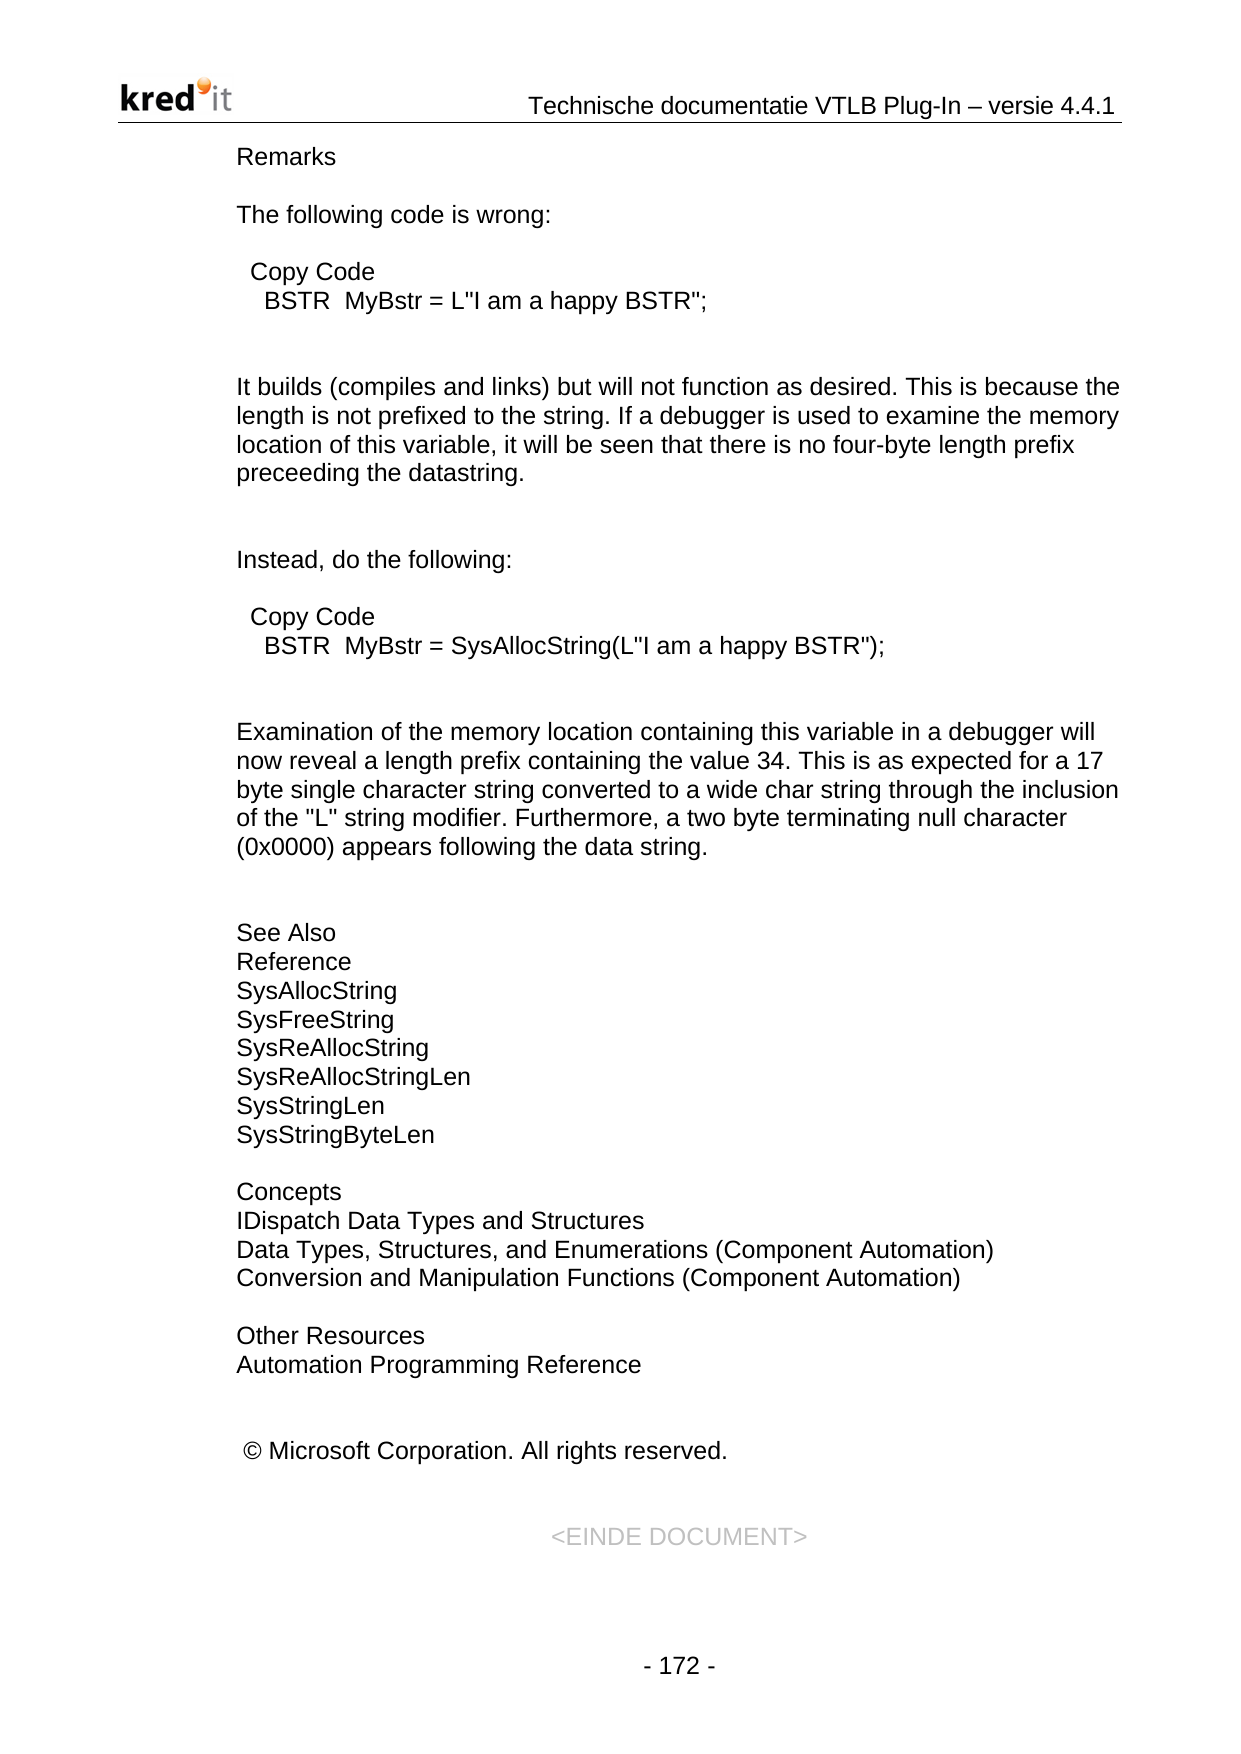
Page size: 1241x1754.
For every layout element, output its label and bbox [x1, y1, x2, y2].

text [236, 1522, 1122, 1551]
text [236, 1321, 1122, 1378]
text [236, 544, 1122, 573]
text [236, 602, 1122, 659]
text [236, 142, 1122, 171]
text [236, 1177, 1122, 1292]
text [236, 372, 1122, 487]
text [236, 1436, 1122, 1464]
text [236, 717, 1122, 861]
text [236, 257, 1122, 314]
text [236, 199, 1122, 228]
picture [118, 73, 234, 115]
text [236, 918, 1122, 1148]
